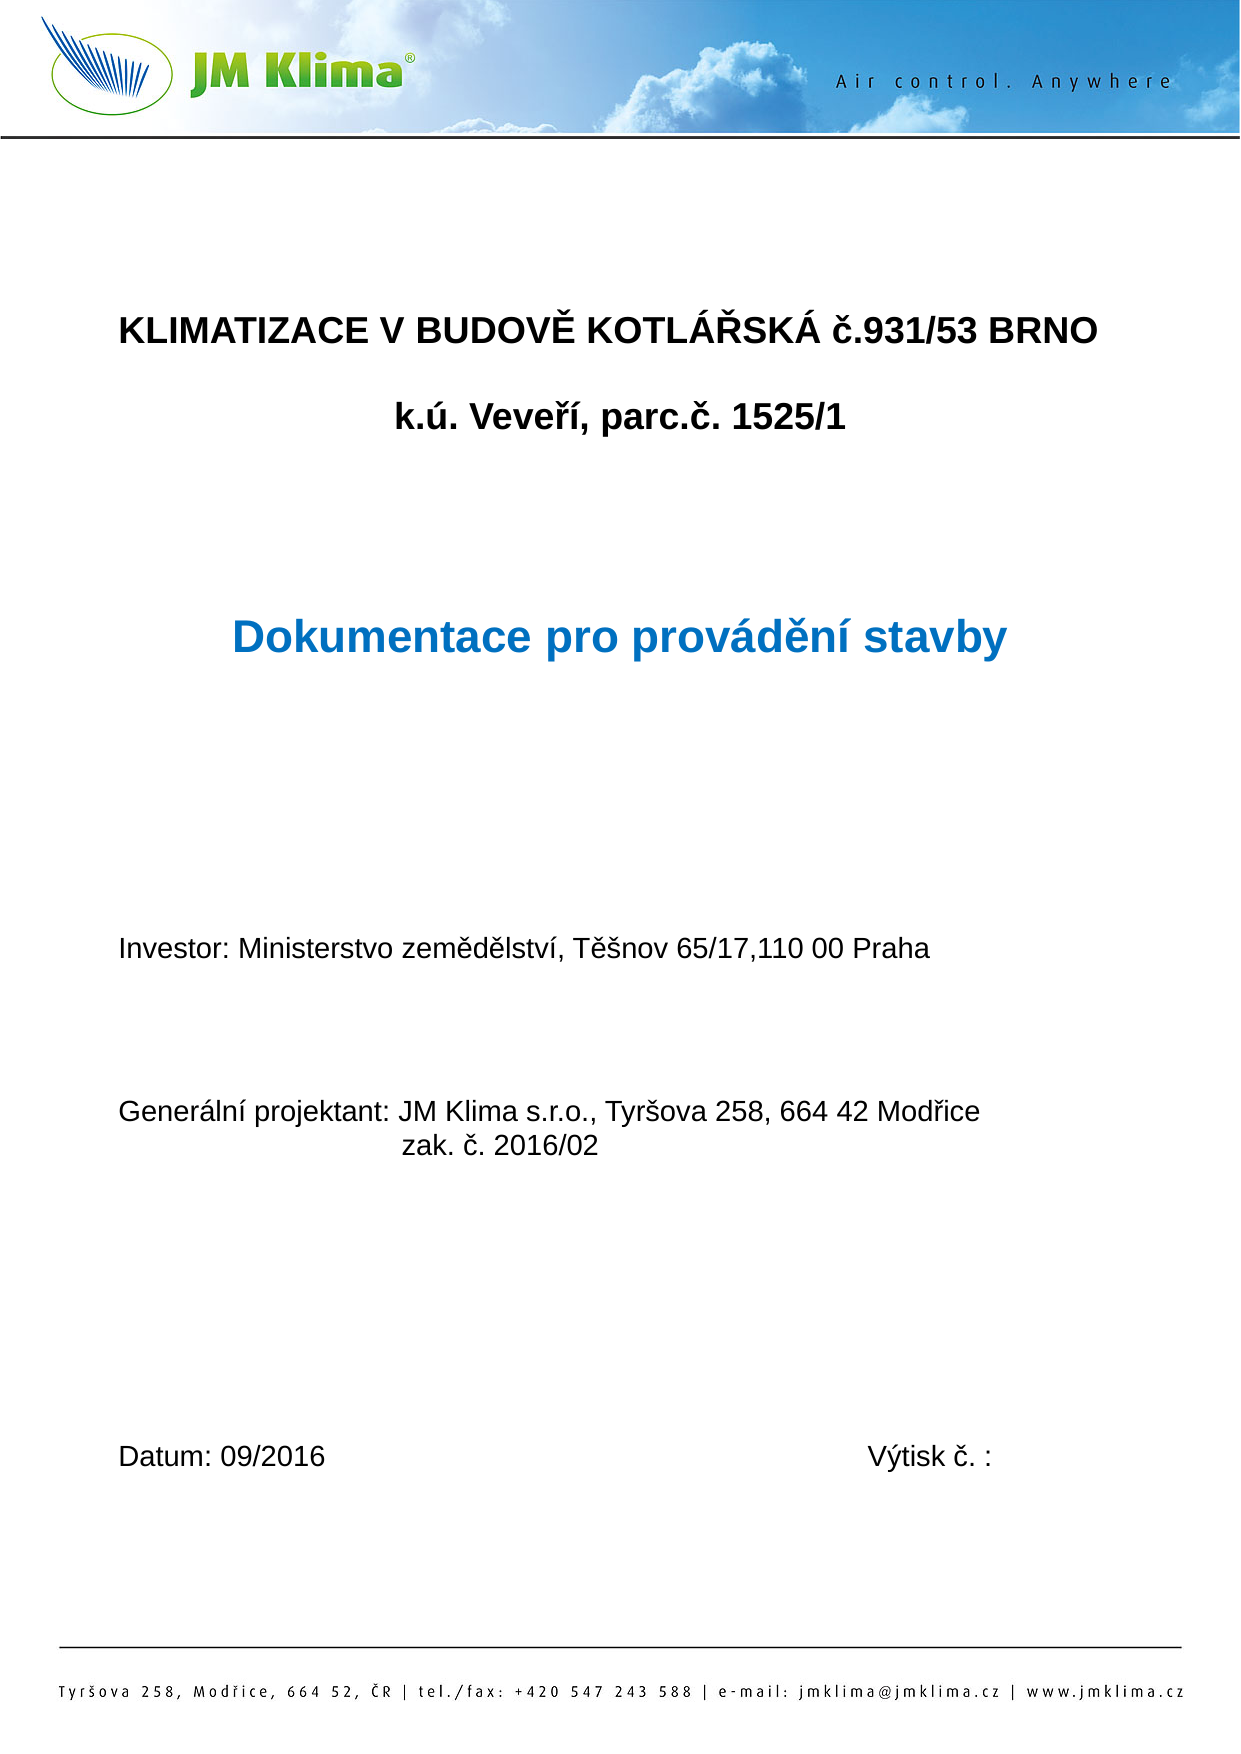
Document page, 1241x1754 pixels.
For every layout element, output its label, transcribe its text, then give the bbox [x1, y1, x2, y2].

text Investor: Ministerstvo zemědělství, Těšnov 65/17,110 00 Praha [118, 931, 1122, 964]
text Datum: 09/2016 Výtisk č. : [118, 1439, 1122, 1472]
picture [0, 0, 1240, 139]
text Generální projektant: JM Klima s.r.o., Tyršova 258, 664 42 Modřice [118, 1094, 1122, 1127]
text KLIMATIZACE V BUDOVĚ KOTLÁŘSKÁ č.931/53 BRNO [118, 308, 1122, 351]
text k.ú. Veveří, parc.č. 1525/1 [118, 394, 1122, 437]
text zak. č. 2016/02 [118, 1127, 1122, 1161]
text Dokumentace pro provádění stavby [118, 610, 1122, 663]
picture [1, 1638, 1240, 1754]
